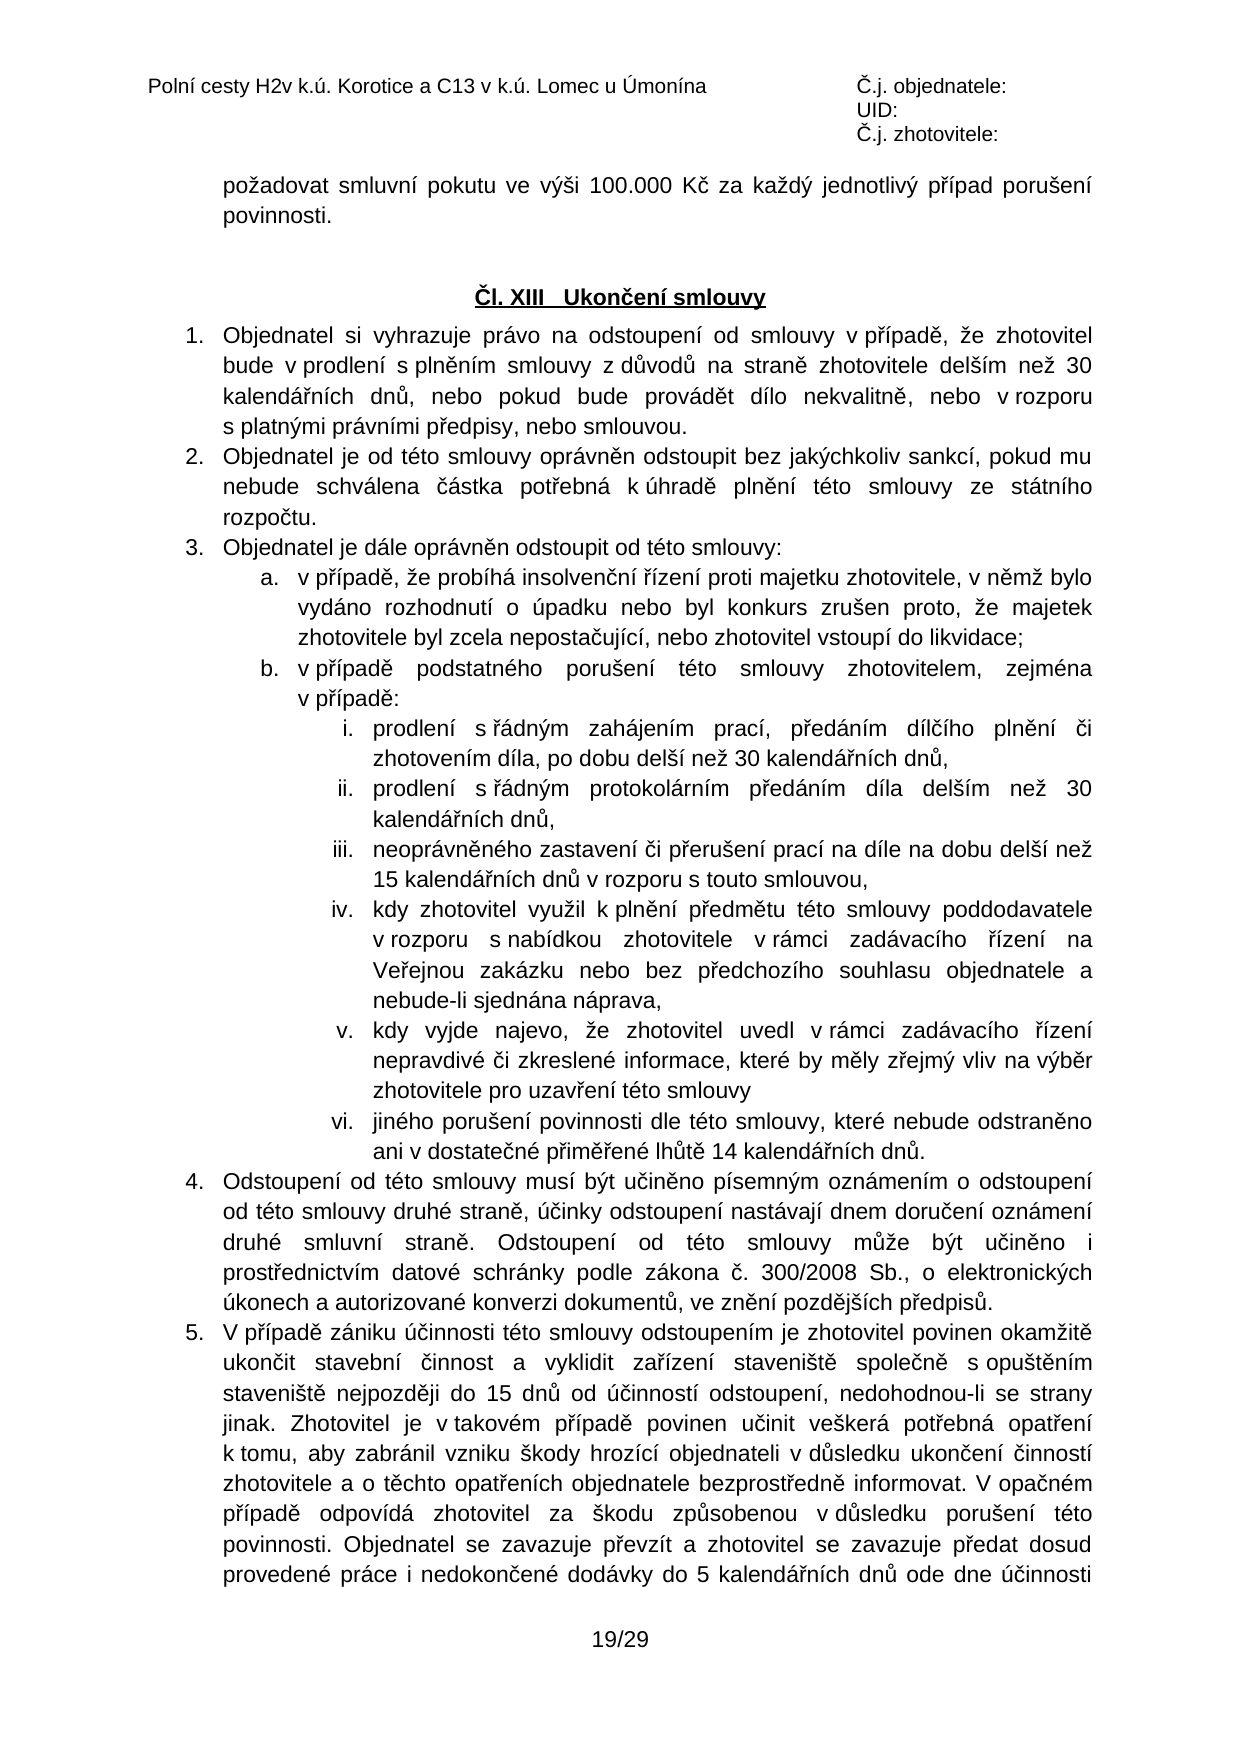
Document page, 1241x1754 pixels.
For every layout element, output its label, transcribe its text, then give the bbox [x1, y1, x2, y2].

list Objednatel je od této smlouvy oprávněn odstoupit bez jakýchkoliv sankcí, pokud mu nebude schválena částka potřebná k úhradě plnění této smlouvy ze státního rozpočtu. [185, 443, 1093, 530]
list prodlení s řádným protokolárním předáním díla delším než 30 kalendářních dnů, [354, 775, 1093, 832]
list v případě podstatného porušení této smlouvy zhotovitelem, zejména v případě: [260, 654, 1093, 711]
list v případě, že probíhá insolvenční řízení proti majetku zhotovitele, v němž bylo vydáno rozhodnutí o úpadku nebo byl konkurs zrušen proto, že majetek zhotovitele byl zcela nepostačující, nebo zhotovitel vstoupí do likvidace; [260, 564, 1093, 651]
list Objednatel je dále oprávněn odstoupit od této smlouvy: [185, 534, 1093, 560]
list Objednatel si vyhrazuje právo na odstoupení od smlouvy v případě, že zhotovitel bude v prodlení s plněním smlouvy z důvodů na straně zhotovitele delším než 30 kalendářních dnů, nebo pokud bude provádět dílo nekvalitně, nebo v rozporu s platnými právními předpisy, nebo smlouvou. [185, 322, 1093, 439]
list prodlení s řádným zahájením prací, předáním dílčího plnění či zhotovením díla, po dobu delší než 30 kalendářních dnů, [354, 715, 1093, 772]
list neoprávněného zastavení či přerušení prací na díle na dobu delší než 15 kalendářních dnů v rozporu s touto smlouvou, [354, 836, 1093, 892]
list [185, 1319, 1093, 1587]
list kdy zhotovitel využil k plnění předmětu této smlouvy poddodavatele v rozporu s nabídkou zhotovitele v rámci zadávacího řízení na Veřejnou zakázku nebo bez předchozího souhlasu objednatele a nebude-li sjednána náprava, [354, 896, 1093, 1013]
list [185, 172, 1093, 228]
text Čl. XIII Ukončení smlouvy [148, 283, 1093, 310]
list Odstoupení od této smlouvy musí být učiněno písemným oznámením o odstoupení od této smlouvy druhé straně, účinky odstoupení nastávají dnem doručení oznámení druhé smluvní straně. Odstoupení od této smlouvy může být učiněno i prostřednictvím datové schránky podle zákona č. 300/2008 Sb., o elektronických úkonech a autorizované konverzi dokumentů, ve znění pozdějších předpisů. [185, 1168, 1093, 1315]
list kdy vyjde najevo, že zhotovitel uvedl v rámci zadávacího řízení nepravdivé či zkreslené informace, které by měly zřejmý vliv na výběr zhotovitele pro uzavření této smlouvy [354, 1017, 1093, 1104]
list jiného porušení povinnosti dle této smlouvy, které nebude odstraněno ani v dostatečné přiměřené lhůtě 14 kalendářních dnů. [354, 1108, 1093, 1164]
